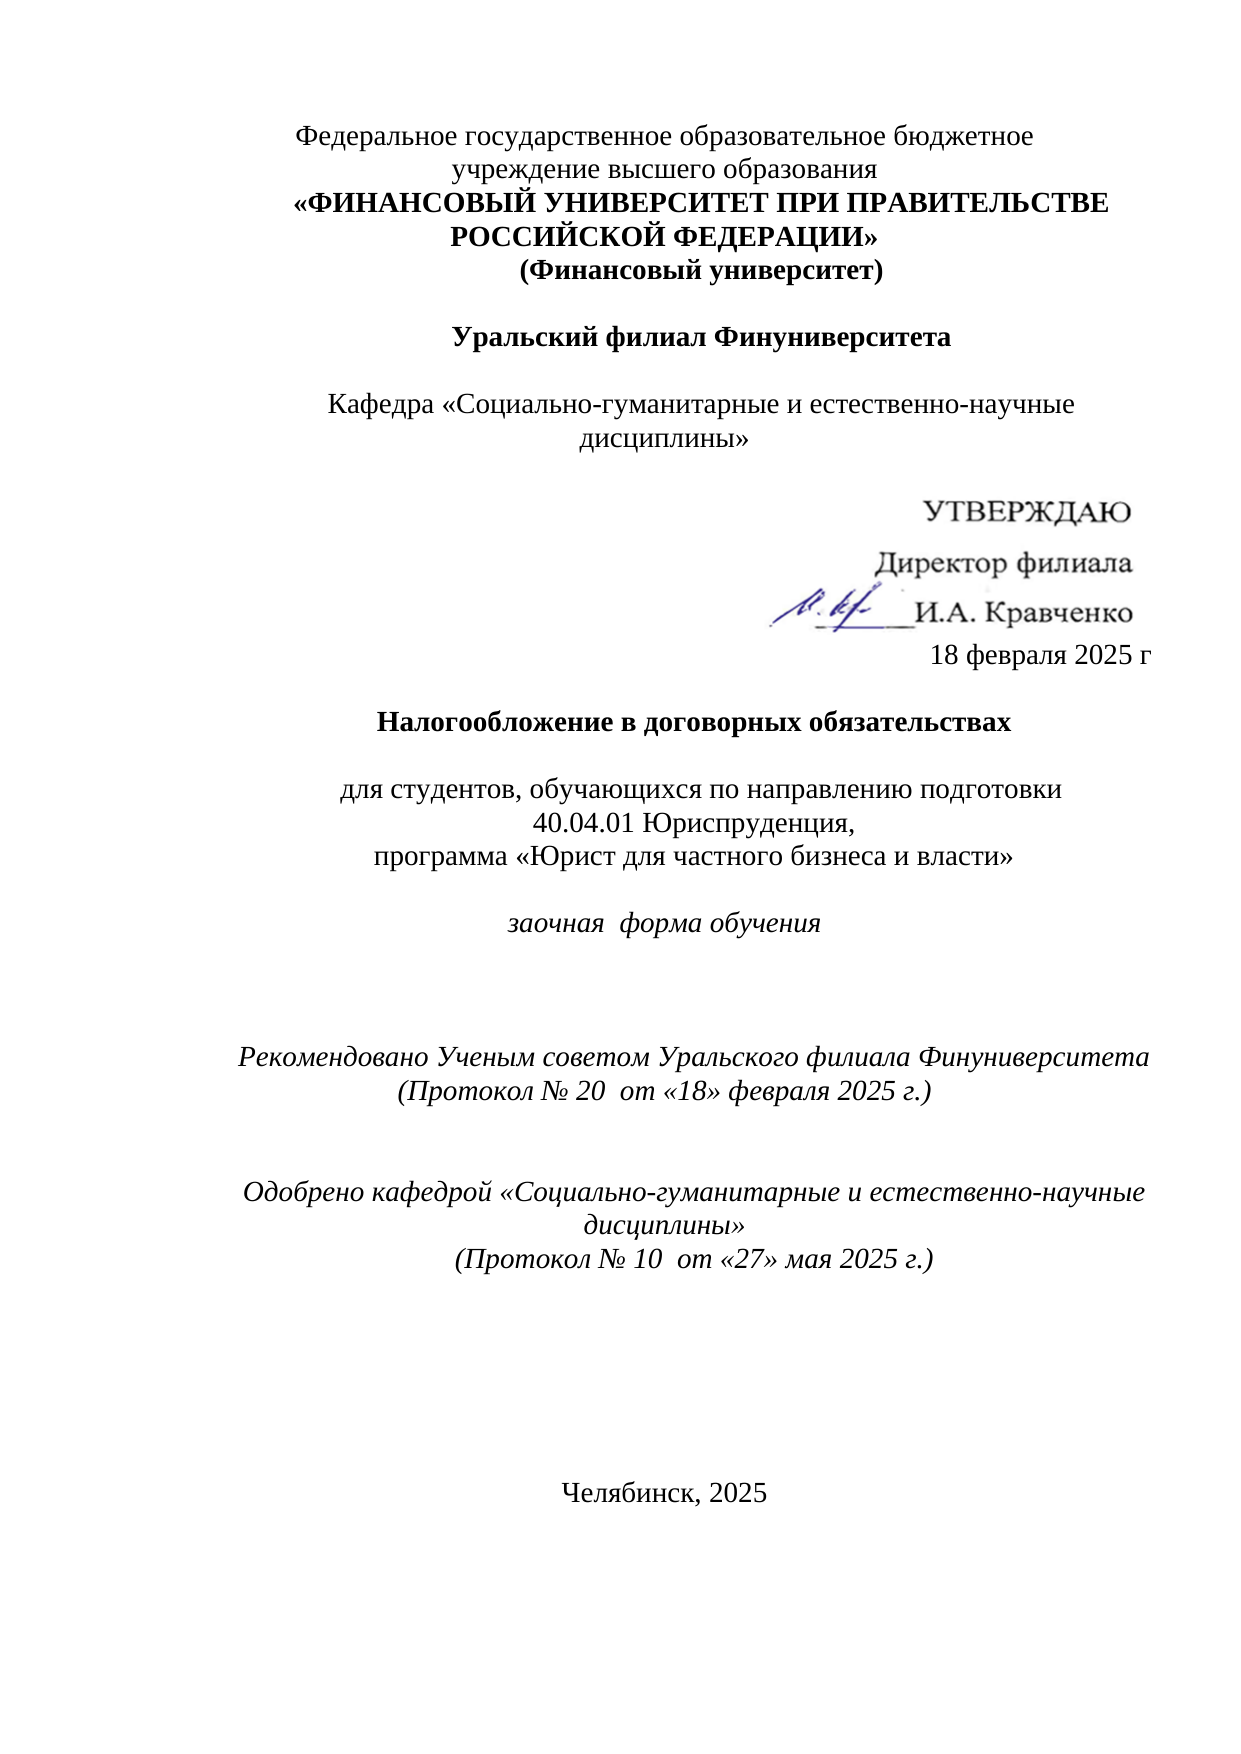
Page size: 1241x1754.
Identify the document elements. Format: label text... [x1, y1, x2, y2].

text (Финансовый университет) [177, 252, 1152, 286]
text Налогообложение в договорных обязательствах [177, 704, 1152, 738]
text Уральский филиал Финуниверситета [177, 319, 1152, 353]
text 18 февраля 2025 г [177, 637, 1152, 671]
text Кафедра «Социально-гуманитарные и естественно-научные дисциплины» [177, 386, 1152, 453]
text Челябинск, 2025 [177, 1476, 1152, 1509]
text для студентов, обучающихся по направлению подготовки [177, 771, 1152, 805]
picture [760, 487, 1152, 637]
text Федеральное государственное образовательное бюджетное [177, 118, 1152, 152]
text «ФИНАНСОВЫЙ УНИВЕРСИТЕТ ПРИ ПРАВИТЕЛЬСТВЕ РОССИЙСКОЙ ФЕДЕРАЦИИ» [177, 185, 1152, 252]
text программа «Юрист для частного бизнеса и власти» [177, 838, 1152, 872]
text Одобрено кафедрой «Социально-гуманитарные и естественно-научные дисциплины» [177, 1174, 1152, 1241]
text Рекомендовано Ученым советом Уральского филиала Финуниверситета (Протокол № 20 от «18» февраля 2025 г.) [177, 1039, 1152, 1107]
text 40.04.01 Юриспруденция, [177, 805, 1152, 838]
text (Протокол № 10 от «27» мая 2025 г.) [177, 1241, 1152, 1274]
text заочная форма обучения [177, 905, 1152, 939]
text учреждение высшего образования [177, 152, 1152, 185]
